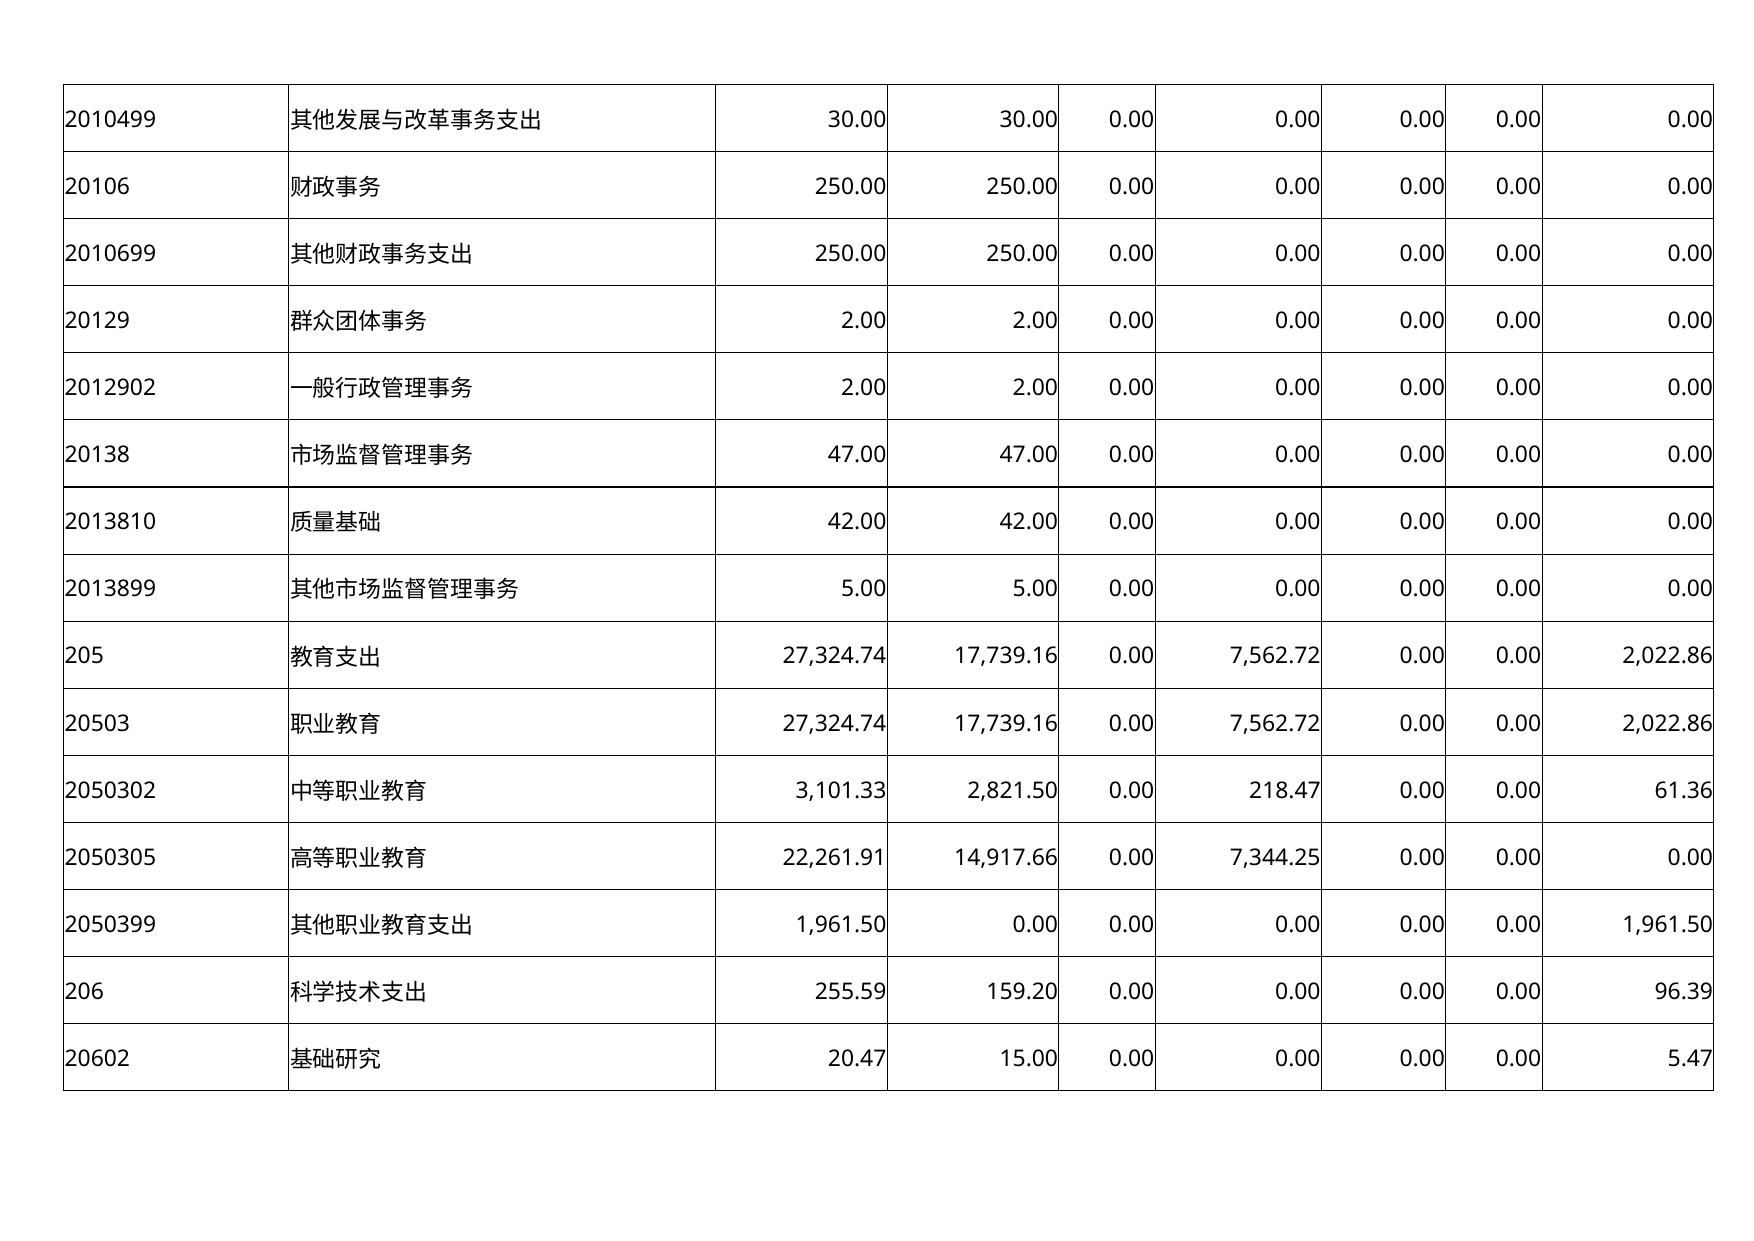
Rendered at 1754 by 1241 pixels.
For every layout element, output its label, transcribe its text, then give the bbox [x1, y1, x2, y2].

table_cell 0.00 [1446, 420, 1542, 486]
table_cell 0.00 [1446, 85, 1542, 151]
table_cell 0.00 [1156, 957, 1321, 1023]
table_cell 0.00 [1059, 555, 1155, 621]
table_cell 0.00 [1446, 689, 1542, 755]
table_cell 0.00 [1446, 957, 1542, 1023]
table_cell 0.00 [1543, 823, 1713, 889]
table_cell 250.00 [716, 152, 887, 218]
table_cell 2,821.50 [888, 756, 1058, 822]
table_cell 0.00 [1322, 420, 1445, 486]
table_cell 250.00 [888, 152, 1058, 218]
table_cell 其他职业教育支出 [289, 890, 715, 956]
table_cell 0.00 [1446, 488, 1542, 553]
table_cell 206 [64, 957, 288, 1023]
table_cell 20503 [64, 689, 288, 755]
table_cell 27,324.74 [716, 622, 887, 688]
table_cell 0.00 [1322, 555, 1445, 621]
table_cell 0.00 [1322, 1024, 1445, 1090]
table_cell 职业教育 [289, 689, 715, 755]
table_cell 0.00 [1059, 1024, 1155, 1090]
table_cell 0.00 [1059, 420, 1155, 486]
table_cell 质量基础 [289, 488, 715, 553]
table_cell 2.00 [888, 286, 1058, 352]
table_cell 2012902 [64, 353, 288, 419]
table_cell 0.00 [1543, 555, 1713, 621]
table_cell 0.00 [1446, 823, 1542, 889]
table_cell 中等职业教育 [289, 756, 715, 822]
table_cell 0.00 [1543, 353, 1713, 419]
table_cell 0.00 [1543, 219, 1713, 285]
table_cell 0.00 [1543, 488, 1713, 553]
table_cell 0.00 [1446, 622, 1542, 688]
table_cell 0.00 [1543, 152, 1713, 218]
table_cell 7,562.72 [1156, 689, 1321, 755]
table_cell 1,961.50 [1543, 890, 1713, 956]
table_cell 0.00 [1059, 622, 1155, 688]
table_cell 0.00 [1446, 219, 1542, 285]
table_cell 5.00 [888, 555, 1058, 621]
table_cell 0.00 [1446, 152, 1542, 218]
table_cell 0.00 [1156, 219, 1321, 285]
table_cell 其他财政事务支出 [289, 219, 715, 285]
table_cell 20.47 [716, 1024, 887, 1090]
table_cell 42.00 [888, 488, 1058, 553]
table_cell 20129 [64, 286, 288, 352]
table_cell 0.00 [1156, 353, 1321, 419]
table_cell 0.00 [1543, 85, 1713, 151]
table_cell 0.00 [1446, 286, 1542, 352]
table_cell 0.00 [1446, 756, 1542, 822]
table_cell 0.00 [1156, 286, 1321, 352]
table_cell 2050302 [64, 756, 288, 822]
table_cell 17,739.16 [888, 622, 1058, 688]
table_cell 47.00 [888, 420, 1058, 486]
table_cell 其他发展与改革事务支出 [289, 85, 715, 151]
table_cell 财政事务 [289, 152, 715, 218]
table_cell 0.00 [1059, 957, 1155, 1023]
table_cell 高等职业教育 [289, 823, 715, 889]
table_cell 22,261.91 [716, 823, 887, 889]
table_cell 0.00 [1322, 622, 1445, 688]
table_cell 0.00 [1322, 219, 1445, 285]
table_cell 159.20 [888, 957, 1058, 1023]
table_cell 30.00 [888, 85, 1058, 151]
table_cell 0.00 [1059, 152, 1155, 218]
table_cell 7,562.72 [1156, 622, 1321, 688]
table_cell 7,344.25 [1156, 823, 1321, 889]
table_cell 2010699 [64, 219, 288, 285]
table_cell 其他市场监督管理事务 [289, 555, 715, 621]
table_cell 0.00 [1322, 823, 1445, 889]
table_cell 96.39 [1543, 957, 1713, 1023]
table_cell 2,022.86 [1543, 689, 1713, 755]
table_cell 2.00 [716, 286, 887, 352]
table_cell 0.00 [1322, 286, 1445, 352]
table_cell 250.00 [888, 219, 1058, 285]
table_cell 61.36 [1543, 756, 1713, 822]
table_cell 0.00 [1322, 85, 1445, 151]
table_cell 2050305 [64, 823, 288, 889]
table_cell 47.00 [716, 420, 887, 486]
table_cell 42.00 [716, 488, 887, 553]
table_cell 0.00 [888, 890, 1058, 956]
table_cell 0.00 [1059, 353, 1155, 419]
table_cell 0.00 [1322, 890, 1445, 956]
table_cell 0.00 [1446, 1024, 1542, 1090]
table_cell 0.00 [1156, 152, 1321, 218]
table_cell 20106 [64, 152, 288, 218]
table_cell 一般行政管理事务 [289, 353, 715, 419]
table_cell 市场监督管理事务 [289, 420, 715, 486]
table_cell 0.00 [1322, 152, 1445, 218]
table_cell 5.00 [716, 555, 887, 621]
table_cell 0.00 [1156, 555, 1321, 621]
table_cell 0.00 [1059, 890, 1155, 956]
table_cell 0.00 [1059, 85, 1155, 151]
table_cell 0.00 [1446, 353, 1542, 419]
table_cell 0.00 [1059, 488, 1155, 553]
table_cell 0.00 [1059, 756, 1155, 822]
table_cell 0.00 [1322, 957, 1445, 1023]
table_cell 2010499 [64, 85, 288, 151]
table_cell 30.00 [716, 85, 887, 151]
table_cell 0.00 [1156, 890, 1321, 956]
table_cell 20138 [64, 420, 288, 486]
table_cell 0.00 [1156, 420, 1321, 486]
table_cell 2,022.86 [1543, 622, 1713, 688]
table_cell 2013810 [64, 488, 288, 553]
table_cell 基础研究 [289, 1024, 715, 1090]
table_cell 教育支出 [289, 622, 715, 688]
table_cell 20602 [64, 1024, 288, 1090]
table_cell 科学技术支出 [289, 957, 715, 1023]
table_cell 17,739.16 [888, 689, 1058, 755]
table_cell 0.00 [1322, 756, 1445, 822]
table_cell 0.00 [1156, 1024, 1321, 1090]
table_cell 0.00 [1156, 488, 1321, 553]
table_cell 250.00 [716, 219, 887, 285]
table_cell 2013899 [64, 555, 288, 621]
table_cell 0.00 [1322, 353, 1445, 419]
table_cell 218.47 [1156, 756, 1321, 822]
table_cell 14,917.66 [888, 823, 1058, 889]
table_cell 15.00 [888, 1024, 1058, 1090]
table_cell 3,101.33 [716, 756, 887, 822]
table_cell 0.00 [1059, 823, 1155, 889]
table_cell 0.00 [1446, 555, 1542, 621]
table_cell 27,324.74 [716, 689, 887, 755]
table_cell 0.00 [1543, 420, 1713, 486]
table_cell 0.00 [1543, 286, 1713, 352]
table_cell 0.00 [1059, 219, 1155, 285]
table_cell 0.00 [1156, 85, 1321, 151]
table_cell 205 [64, 622, 288, 688]
table_cell 2050399 [64, 890, 288, 956]
table_cell 5.47 [1543, 1024, 1713, 1090]
table_cell 0.00 [1446, 890, 1542, 956]
table_cell 0.00 [1059, 286, 1155, 352]
table_cell 1,961.50 [716, 890, 887, 956]
table_cell 2.00 [888, 353, 1058, 419]
table_cell 0.00 [1059, 689, 1155, 755]
table_cell 群众团体事务 [289, 286, 715, 352]
table_cell 0.00 [1322, 488, 1445, 553]
table_cell 2.00 [716, 353, 887, 419]
table_cell 0.00 [1322, 689, 1445, 755]
table_cell 255.59 [716, 957, 887, 1023]
